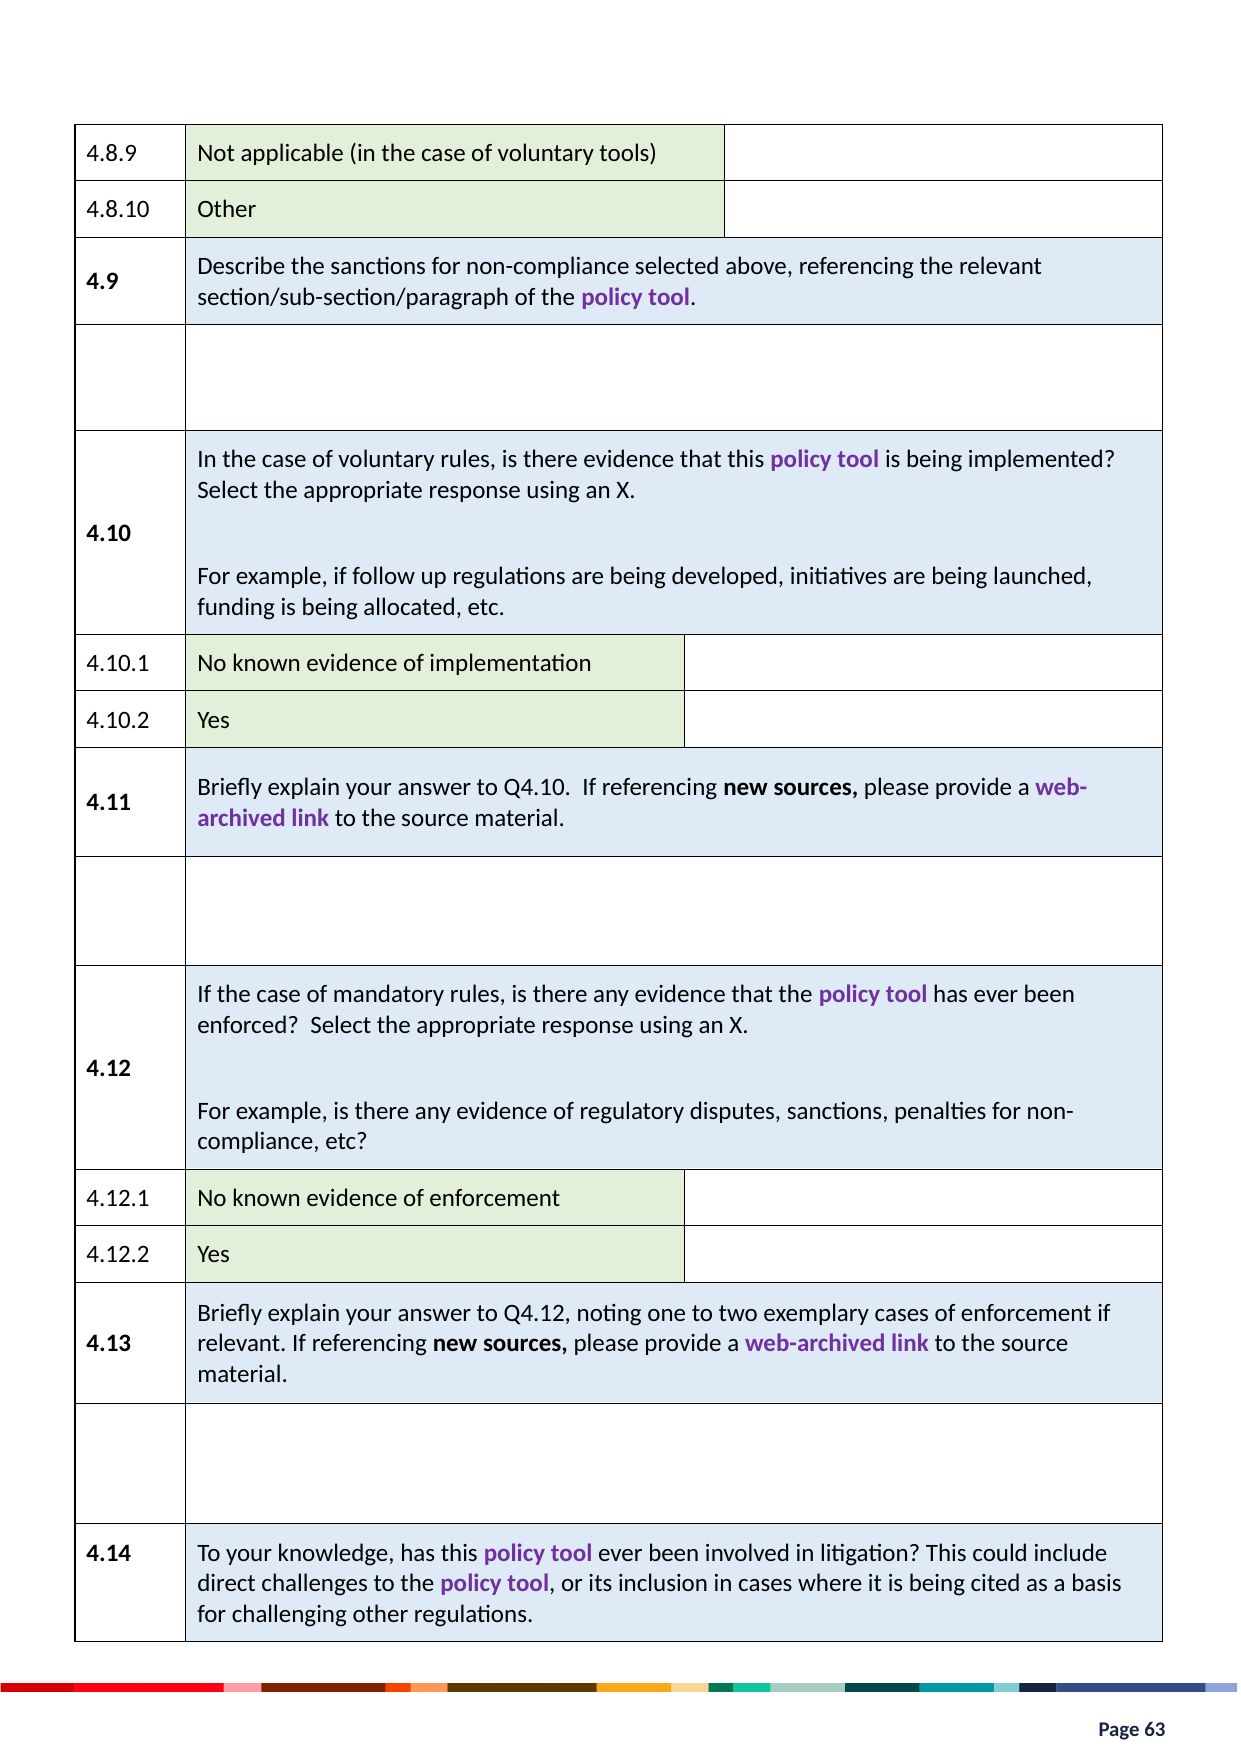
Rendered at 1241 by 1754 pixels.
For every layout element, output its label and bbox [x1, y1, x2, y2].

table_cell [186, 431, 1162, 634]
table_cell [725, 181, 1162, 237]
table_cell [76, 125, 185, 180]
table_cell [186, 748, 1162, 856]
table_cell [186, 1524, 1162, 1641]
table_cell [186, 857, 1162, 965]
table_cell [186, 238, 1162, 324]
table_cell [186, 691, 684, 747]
picture [0, 1683, 1236, 1692]
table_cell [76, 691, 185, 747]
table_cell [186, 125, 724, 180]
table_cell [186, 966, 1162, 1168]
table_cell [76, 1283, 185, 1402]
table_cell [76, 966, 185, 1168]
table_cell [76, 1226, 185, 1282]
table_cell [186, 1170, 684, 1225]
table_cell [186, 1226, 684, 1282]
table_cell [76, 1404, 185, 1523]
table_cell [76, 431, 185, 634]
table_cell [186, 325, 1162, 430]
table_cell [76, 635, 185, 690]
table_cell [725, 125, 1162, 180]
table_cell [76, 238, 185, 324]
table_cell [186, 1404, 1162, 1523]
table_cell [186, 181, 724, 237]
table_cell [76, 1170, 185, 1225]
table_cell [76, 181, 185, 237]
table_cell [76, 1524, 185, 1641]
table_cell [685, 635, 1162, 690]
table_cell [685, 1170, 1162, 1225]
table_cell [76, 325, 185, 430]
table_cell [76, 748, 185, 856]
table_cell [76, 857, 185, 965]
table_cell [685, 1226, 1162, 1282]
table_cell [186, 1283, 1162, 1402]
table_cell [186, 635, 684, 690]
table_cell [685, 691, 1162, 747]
